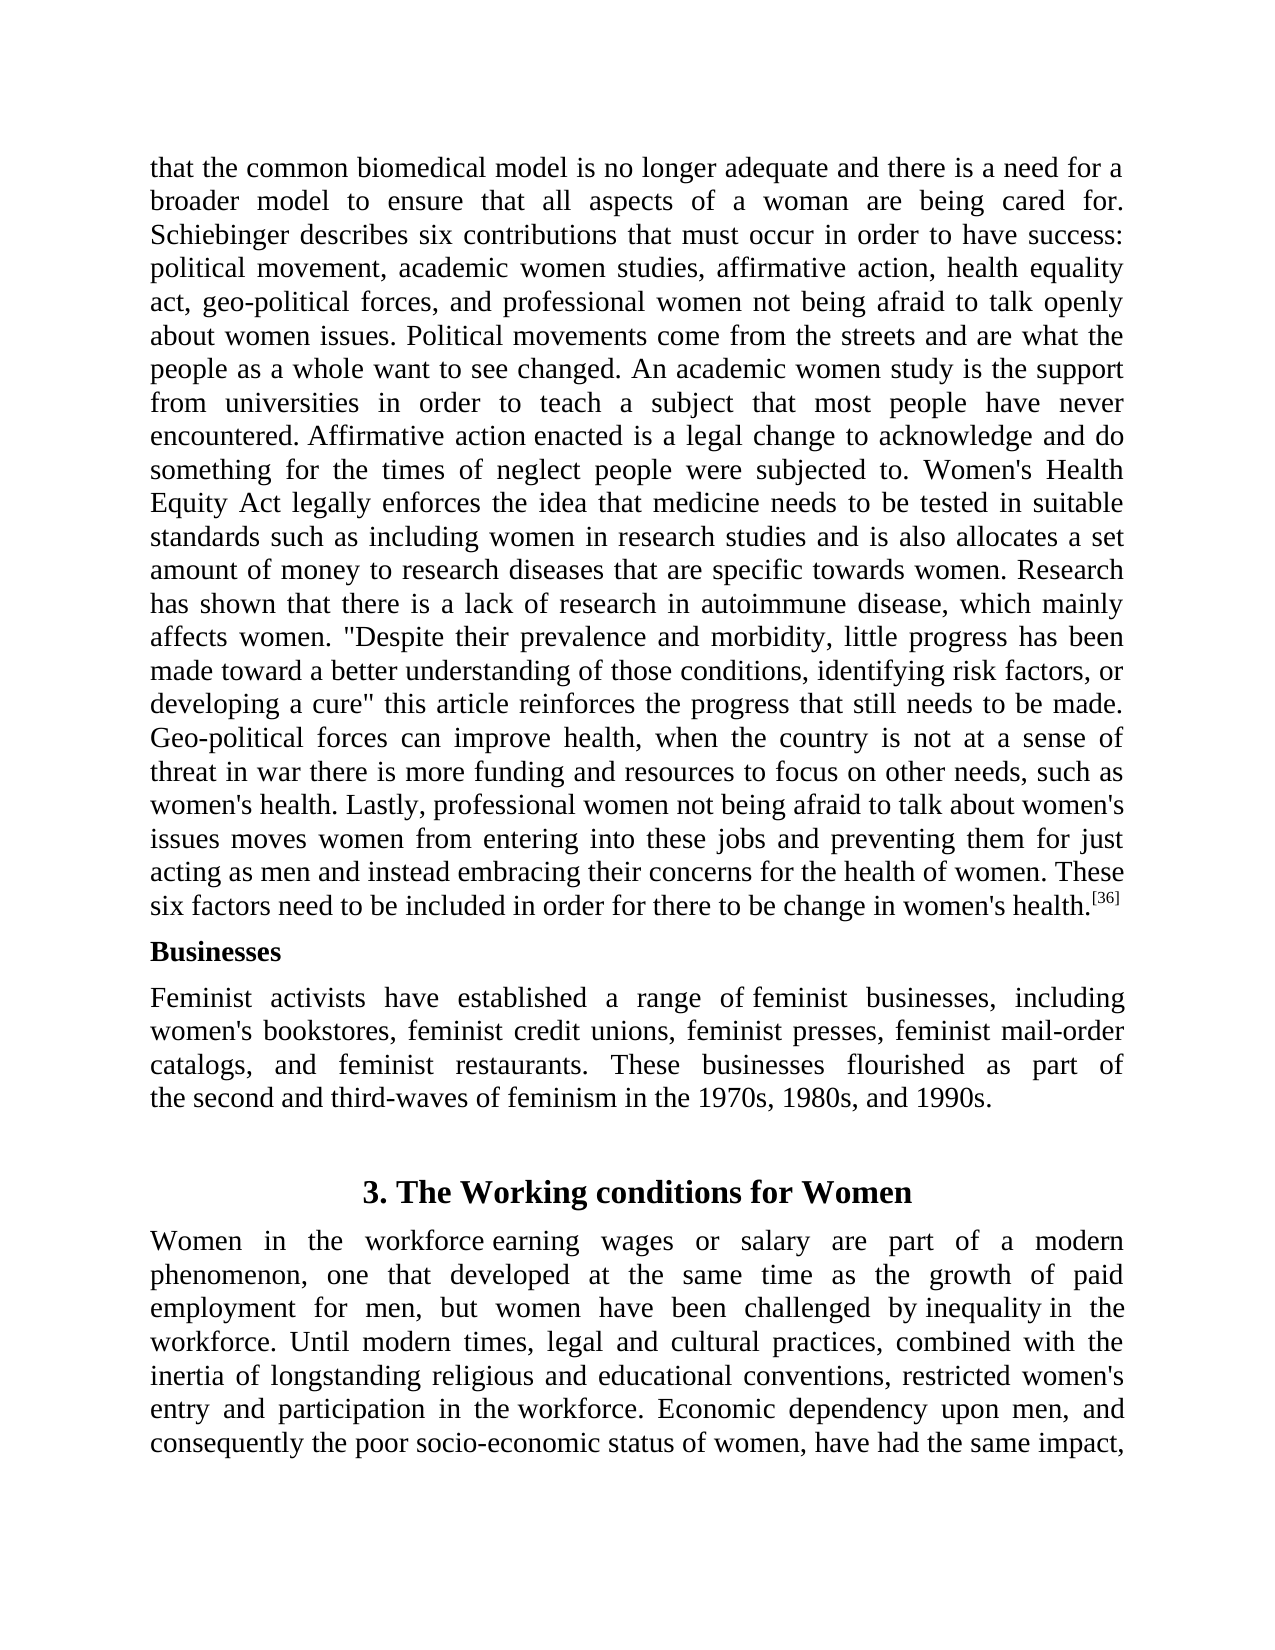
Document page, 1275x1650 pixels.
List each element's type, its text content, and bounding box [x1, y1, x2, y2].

text Businesses [150, 934, 1125, 967]
text Feminist activists have established a range of feminist businesses, including women's bookstores, feminist credit unions, feminist presses, feminist mail-order catalogs, and feminist restaurants. These businesses flourished as part of the second and third-waves of feminism in the 1970s, 1980s, and 1990s. [150, 980, 1125, 1114]
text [150, 1223, 1125, 1458]
text 3. The Working conditions for Women [150, 1173, 1125, 1211]
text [150, 150, 1125, 921]
